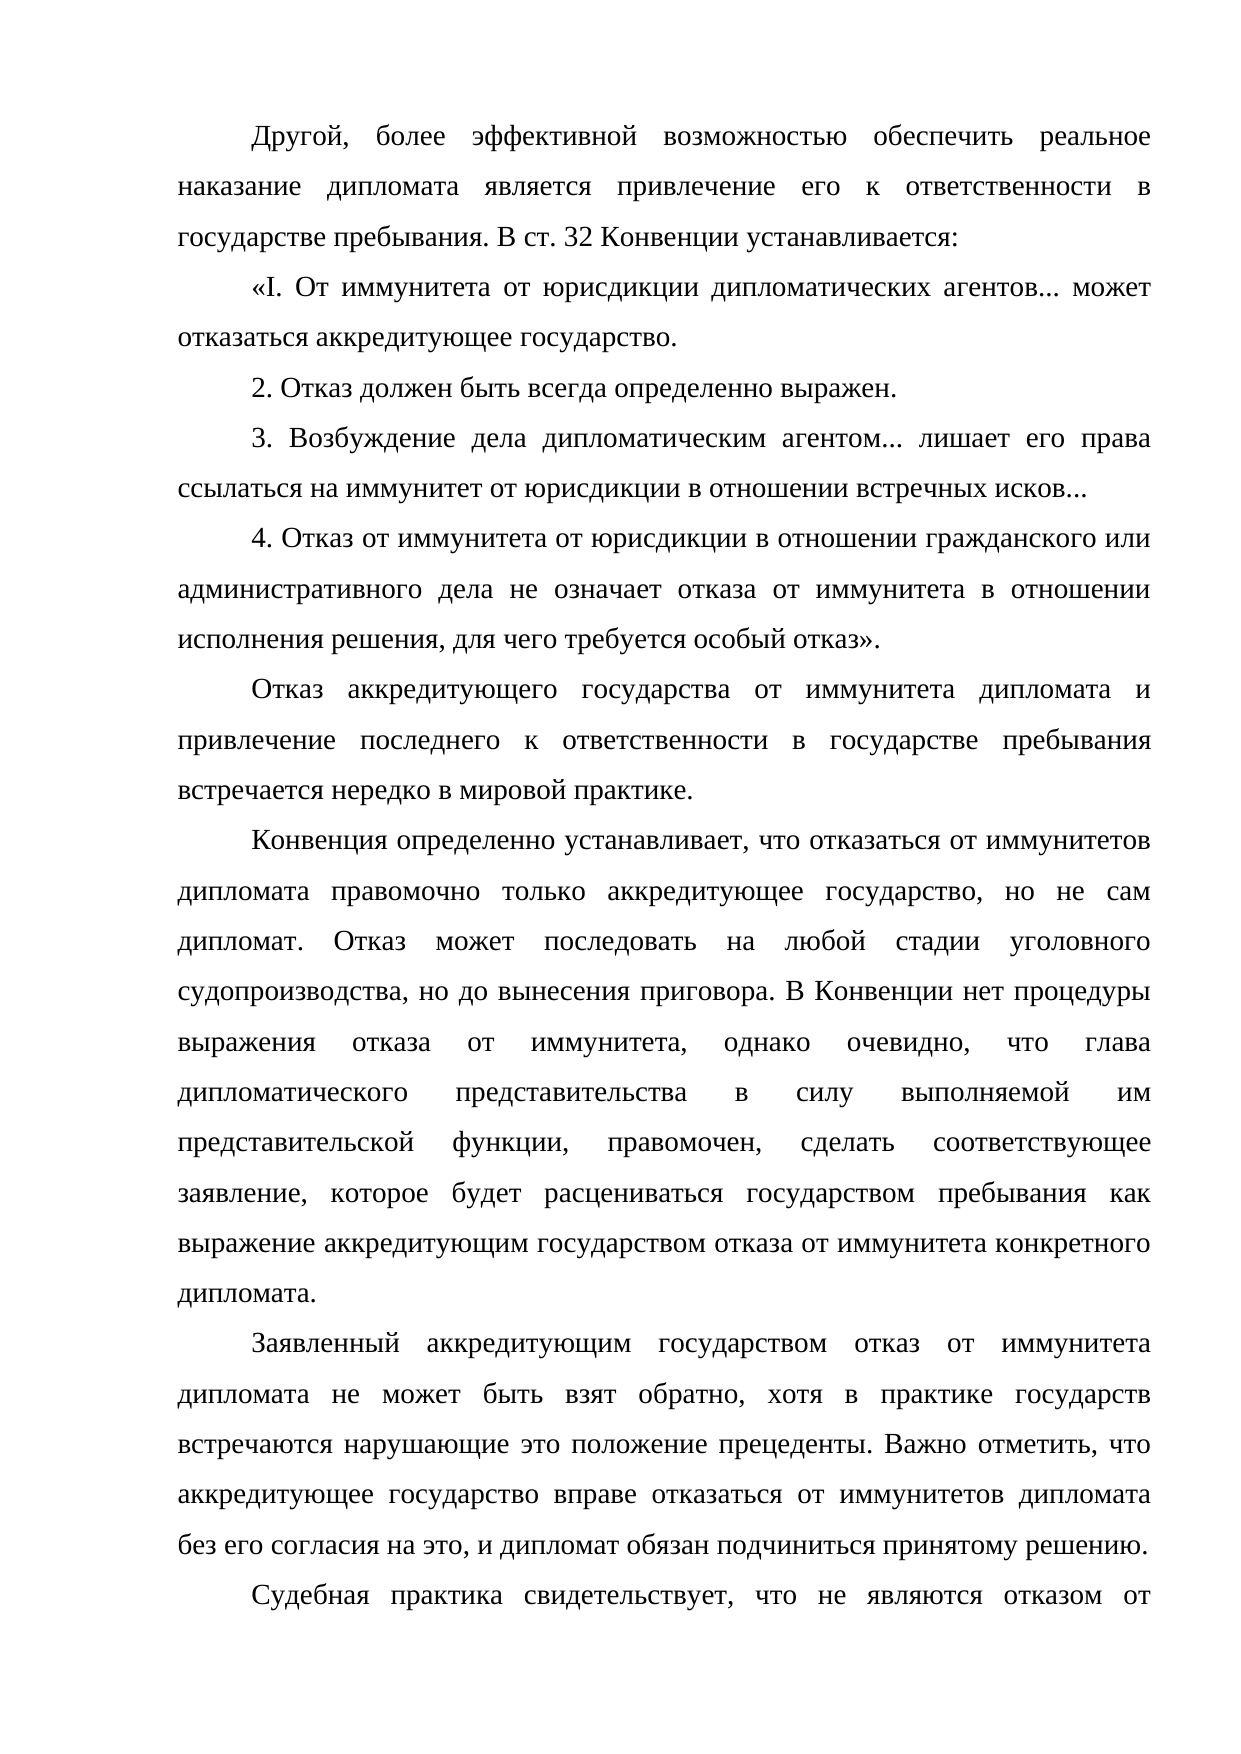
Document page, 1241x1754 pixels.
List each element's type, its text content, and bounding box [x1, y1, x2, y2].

text «I. От иммунитета от юрисдикции дипломатических агентов... может отказаться аккредитующее государство. [177, 269, 1152, 353]
text Другой, более эффективной возможностью обеспечить реальное наказание дипломата является привлечение его к ответственности в государстве пребывания. В ст. 32 Конвенции устанавливается: [177, 118, 1152, 252]
text Конвенция определенно устанавливает, что отказаться от иммунитетов дипломата правомочно только аккредитующее государство, но не сам дипломат. Отказ может последовать на любой стадии уголовного судопроизводства, но до вынесения приговора. В Конвенции нет процедуры выражения отказа от иммунитета, однако очевидно, что глава дипломатического представительства в силу выполняемой им представительской функции, правомочен, сделать соответствующее заявление, которое будет расцениваться государством пребывания как выражение аккредитующим государством отказа от иммунитета конкретного дипломата. [177, 822, 1152, 1309]
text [177, 1577, 1152, 1611]
text 4. Отказ от иммунитета от юрисдикции в отношении гражданского или административного дела не означает отказа от иммунитета в отношении исполнения решения, для чего требуется особый отказ». [177, 521, 1152, 655]
text Отказ аккредитующего государства от иммунитета дипломата и привлечение последнего к ответственности в государстве пребывания встречается нередко в мировой практике. [177, 672, 1152, 806]
text Заявленный аккредитующим государством отказ от иммунитета дипломата не может быть взят обратно, хотя в практике государств встречаются нарушающие это положение прецеденты. Важно отметить, что аккредитующее государство вправе отказаться от иммунитетов дипломата без его согласия на это, и дипломат обязан подчиниться принятому решению. [177, 1326, 1152, 1560]
text 2. Отказ должен быть всегда определенно выражен. [177, 370, 1152, 403]
text 3. Возбуждение дела дипломатическим агентом... лишает его права ссылаться на иммунитет от юрисдикции в отношении встречных исков... [177, 420, 1152, 504]
